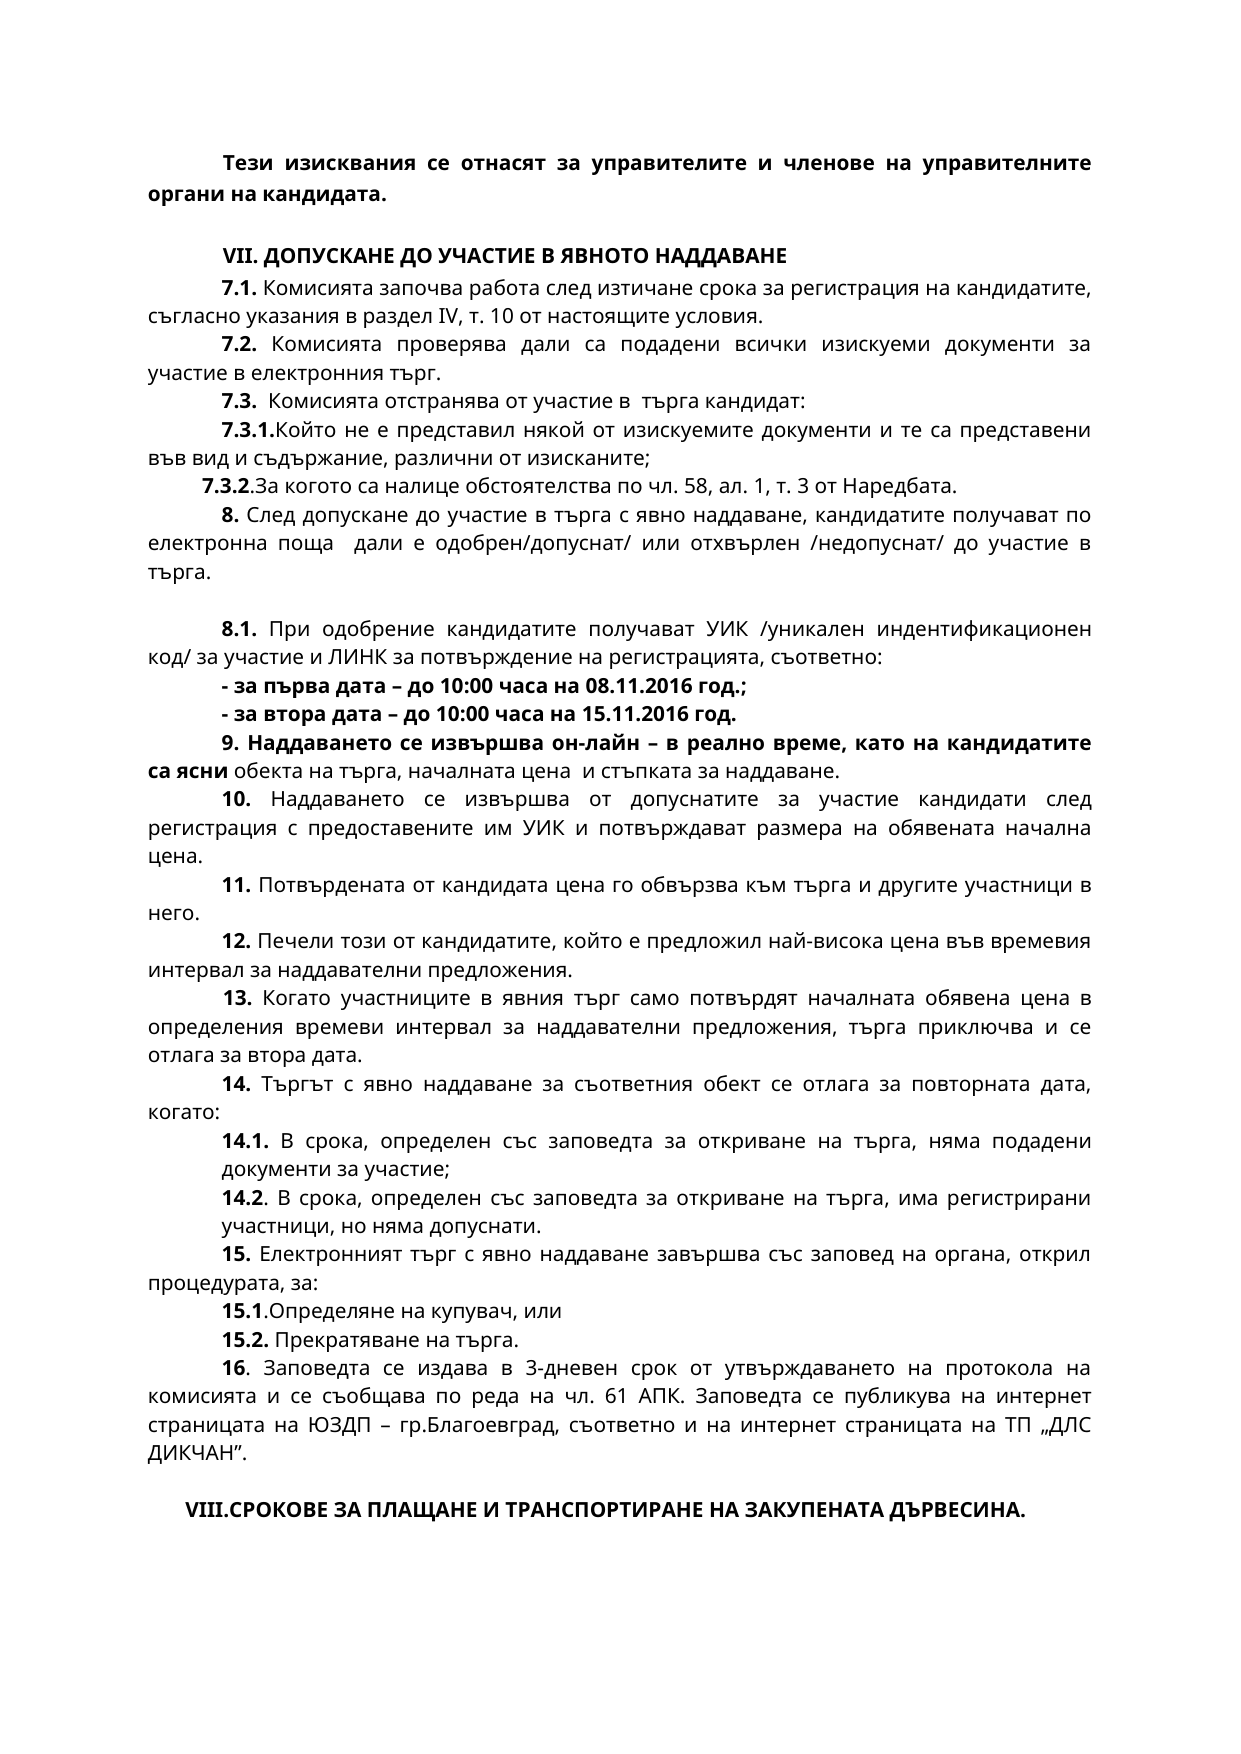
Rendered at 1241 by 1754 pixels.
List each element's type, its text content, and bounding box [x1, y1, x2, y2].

text 15.1.Определяне на купувач, или [148, 1296, 1093, 1325]
text 13. Когато участниците в явния търг само потвърдят началната обявена цена в определения времеви интервал за наддавателни предложения, търга приключва и се отлага за втора дата. [148, 983, 1093, 1069]
text 11. Потвърдената от кандидата цена го обвързва към търга и другите участници в него. [148, 870, 1093, 927]
text 7.3. Комисията отстранява от участие в търга кандидат: [148, 386, 1093, 415]
text 16. Заповедта се издава в 3-дневен срок от утвърждаването на протокола на комисията и се съобщава по реда на чл. 61 АПК. Заповедта се публикува на интернет страницата на ЮЗДП – гр.Благоевград, съответно и на интернет страницата на ТП „ДЛС ДИКЧАН”. [148, 1353, 1093, 1467]
text 15. Електронният търг с явно наддаване завършва със заповед на органа, открил процедурата, за: [148, 1239, 1093, 1296]
text VІІ. ДОПУСКАНЕ ДО УЧАСТИЕ В ЯВНОТО НАДДАВАНЕ [148, 241, 1093, 270]
text 8.1. При одобрение кандидатите получават УИК /уникален индентификационен код/ за участие и ЛИНК за потвърждение на регистрацията, съответно: [148, 614, 1093, 671]
text - за първа дата – до 10:00 часа на 08.11.2016 год.; [148, 671, 1093, 699]
text Тези изисквания се отнасят за управителите и членове на управителните органи на кандидата. [148, 148, 1093, 207]
text 7.3.1.Който не е представил някой от изискуемите документи и те са представени във вид и съдържание, различни от изисканите; [148, 415, 1093, 472]
text 14.2. В срока, определен със заповедта за откриване на търга, има регистрирани участници, но няма допуснати. [221, 1183, 1093, 1239]
text 15.2. Прекратяване на търга. [148, 1325, 1093, 1353]
text 7.2. Комисията проверява дали са подадени всички изискуеми документи за участие в електронния търг. [148, 329, 1093, 386]
text 8. След допускане до участие в търга с явно наддаване, кандидатите получават по електронна поща дали е одобрен/допуснат/ или отхвърлен /недопуснат/ до участие в търга. [148, 500, 1093, 585]
text 14.1. В срока, определен със заповедта за откриване на търга, няма подадени документи за участие; [221, 1126, 1093, 1183]
text 10. Наддаването се извършва от допуснатите за участие кандидати след регистрация с предоставените им УИК и потвърждават размера на обявената начална цена. [148, 784, 1093, 870]
text 7.1. Комисията започва работа след изтичане срока за регистрация на кандидатите, съгласно указания в раздел ІV, т. 10 от настоящите условия. [148, 273, 1093, 329]
text 14. Търгът с явно наддаване за съответния обект се отлага за повторната дата, когато: [148, 1069, 1093, 1126]
text 12. Печели този от кандидатите, който е предложил най-висока цена във времевия интервал за наддавателни предложения. [148, 927, 1093, 983]
text - за втора дата – до 10:00 часа на 15.11.2016 год. [148, 699, 1093, 728]
text 9. Наддаването се извършва он-лайн – в реално време, като на кандидатите са ясни обекта на търга, началната цена и стъпката за наддаване. [148, 728, 1093, 784]
text 7.3.2.За когото са налице обстоятелства по чл. 58, ал. 1, т. 3 от Наредбата. [148, 472, 1093, 500]
list VIIІ.СРОКОВЕ ЗА ПЛАЩАНЕ И ТРАНСПОРТИРАНЕ НА ЗАКУПЕНАТА ДЪРВЕСИНА. [148, 1495, 1093, 1524]
